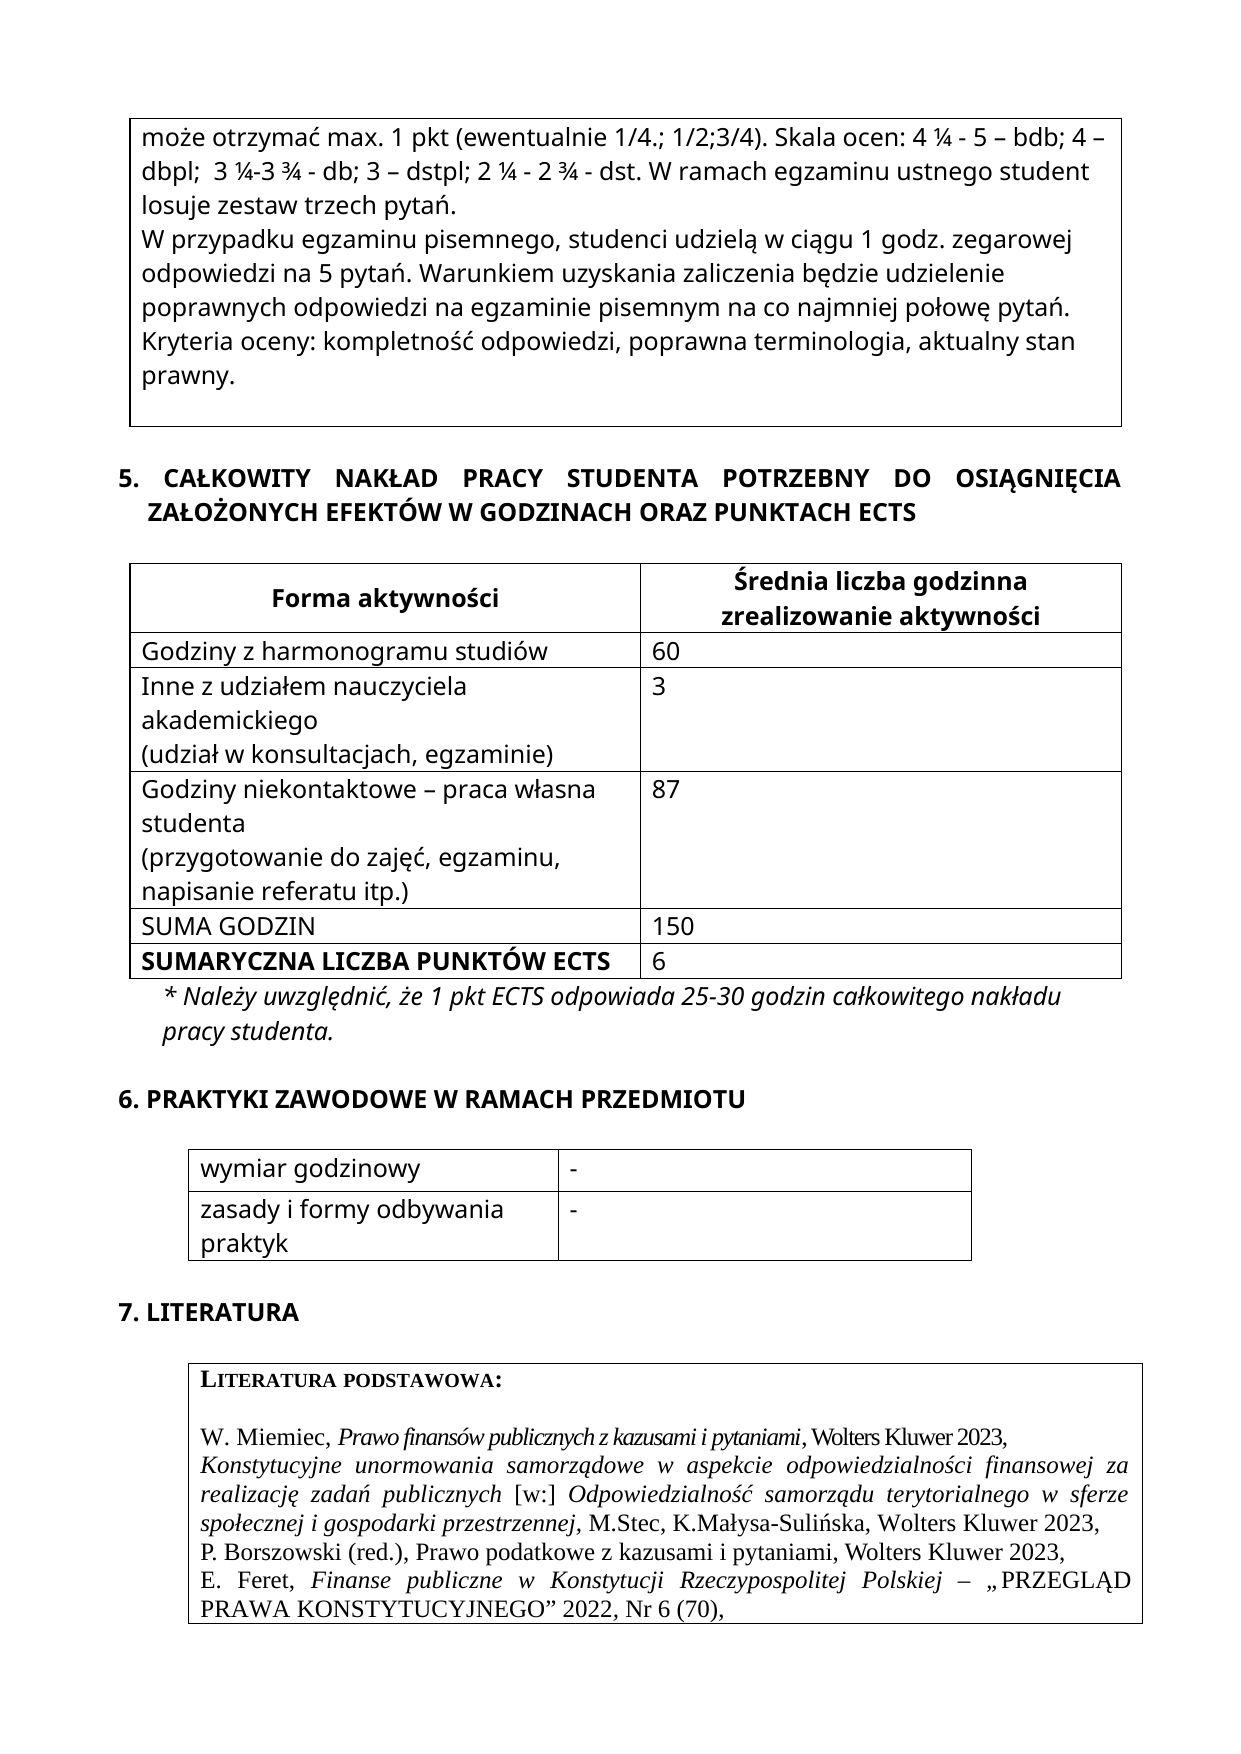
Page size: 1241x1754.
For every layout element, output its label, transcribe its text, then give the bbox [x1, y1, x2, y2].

table_cell Godziny niekontaktowe – praca własna studenta (przygotowanie do zajęć, egzaminu, napisanie referatu itp.) [131, 772, 640, 908]
table_cell zasady i formy odbywania praktyk [189, 1192, 558, 1260]
text 5. CAŁKOWITY NAKŁAD PRACY STUDENTA POTRZEBNY DO OSIĄGNIĘCIA ZAŁOŻONYCH EFEKTÓW W GODZINACH ORAZ PUNKTACH ECTS [118, 461, 1122, 529]
table_cell - [559, 1192, 971, 1260]
table_cell SUMARYCZNA LICZBA PUNKTÓW ECTS [131, 944, 640, 978]
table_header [131, 119, 1121, 426]
table_header wymiar godzinowy [189, 1150, 558, 1191]
table_header Forma aktywności [131, 564, 640, 632]
text 6. PRAKTYKI ZAWODOWE W RAMACH PRZEDMIOTU [118, 1081, 1122, 1115]
table_cell 6 [641, 944, 1121, 978]
table_header Średnia liczba godzinna zrealizowanie aktywności [641, 564, 1121, 632]
table_cell Godziny z harmonogramu studiów [131, 633, 640, 667]
table_cell SUMA GODZIN [131, 909, 640, 943]
table_cell 60 [641, 633, 1121, 667]
text * Należy uwzględnić, że 1 pkt ECTS odpowiada 25-30 godzin całkowitego nakładu pracy studenta. [162, 979, 1122, 1047]
table_cell 87 [641, 772, 1121, 908]
table_cell 3 [641, 668, 1121, 771]
table_cell 150 [641, 909, 1121, 943]
table_header - [559, 1150, 971, 1191]
text 7. LITERATURA [118, 1295, 1122, 1329]
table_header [189, 1364, 1142, 1623]
table_cell Inne z udziałem nauczyciela akademickiego (udział w konsultacjach, egzaminie) [131, 668, 640, 771]
